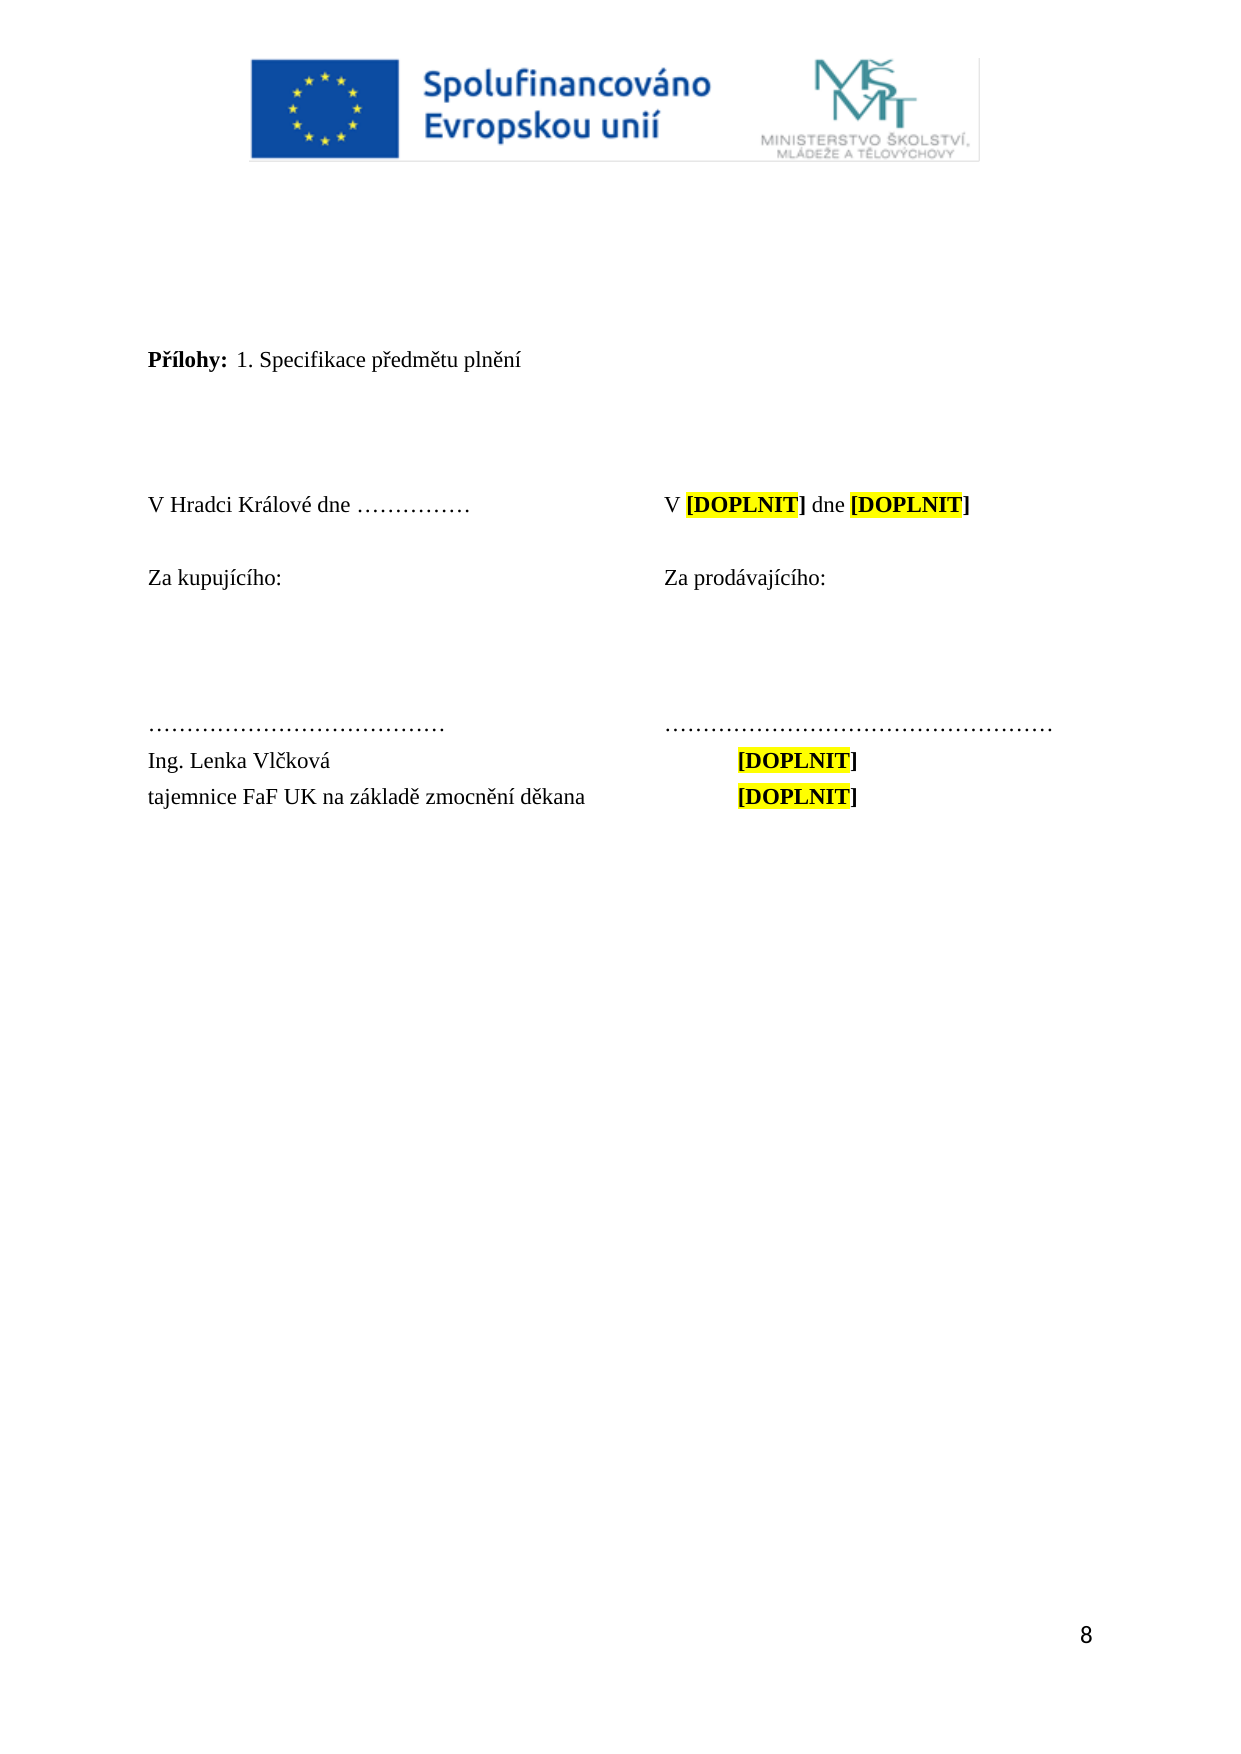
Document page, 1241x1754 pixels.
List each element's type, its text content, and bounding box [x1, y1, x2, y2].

text tajemnice FaF UK na základě zmocnění děkana [DOPLNIT] [850, 783, 1093, 809]
text Přílohy: 1. Specifikace předmětu plnění [148, 346, 1093, 372]
text tajemnice FaF UK na základě zmocnění děkana [DOPLNIT] [148, 783, 738, 809]
text V Hradci Králové dne …………… V [DOPLNIT] dne [DOPLNIT] [962, 492, 1093, 518]
text Ing. Lenka Vlčková [DOPLNIT] [148, 747, 738, 773]
text V Hradci Králové dne …………… V [DOPLNIT] dne [DOPLNIT] [148, 492, 686, 518]
picture [249, 58, 981, 163]
text Ing. Lenka Vlčková [DOPLNIT] [850, 747, 1093, 773]
text Za kupujícího: Za prodávajícího: [148, 564, 1093, 591]
text ………………………………… …………………………………………… [148, 710, 1093, 737]
